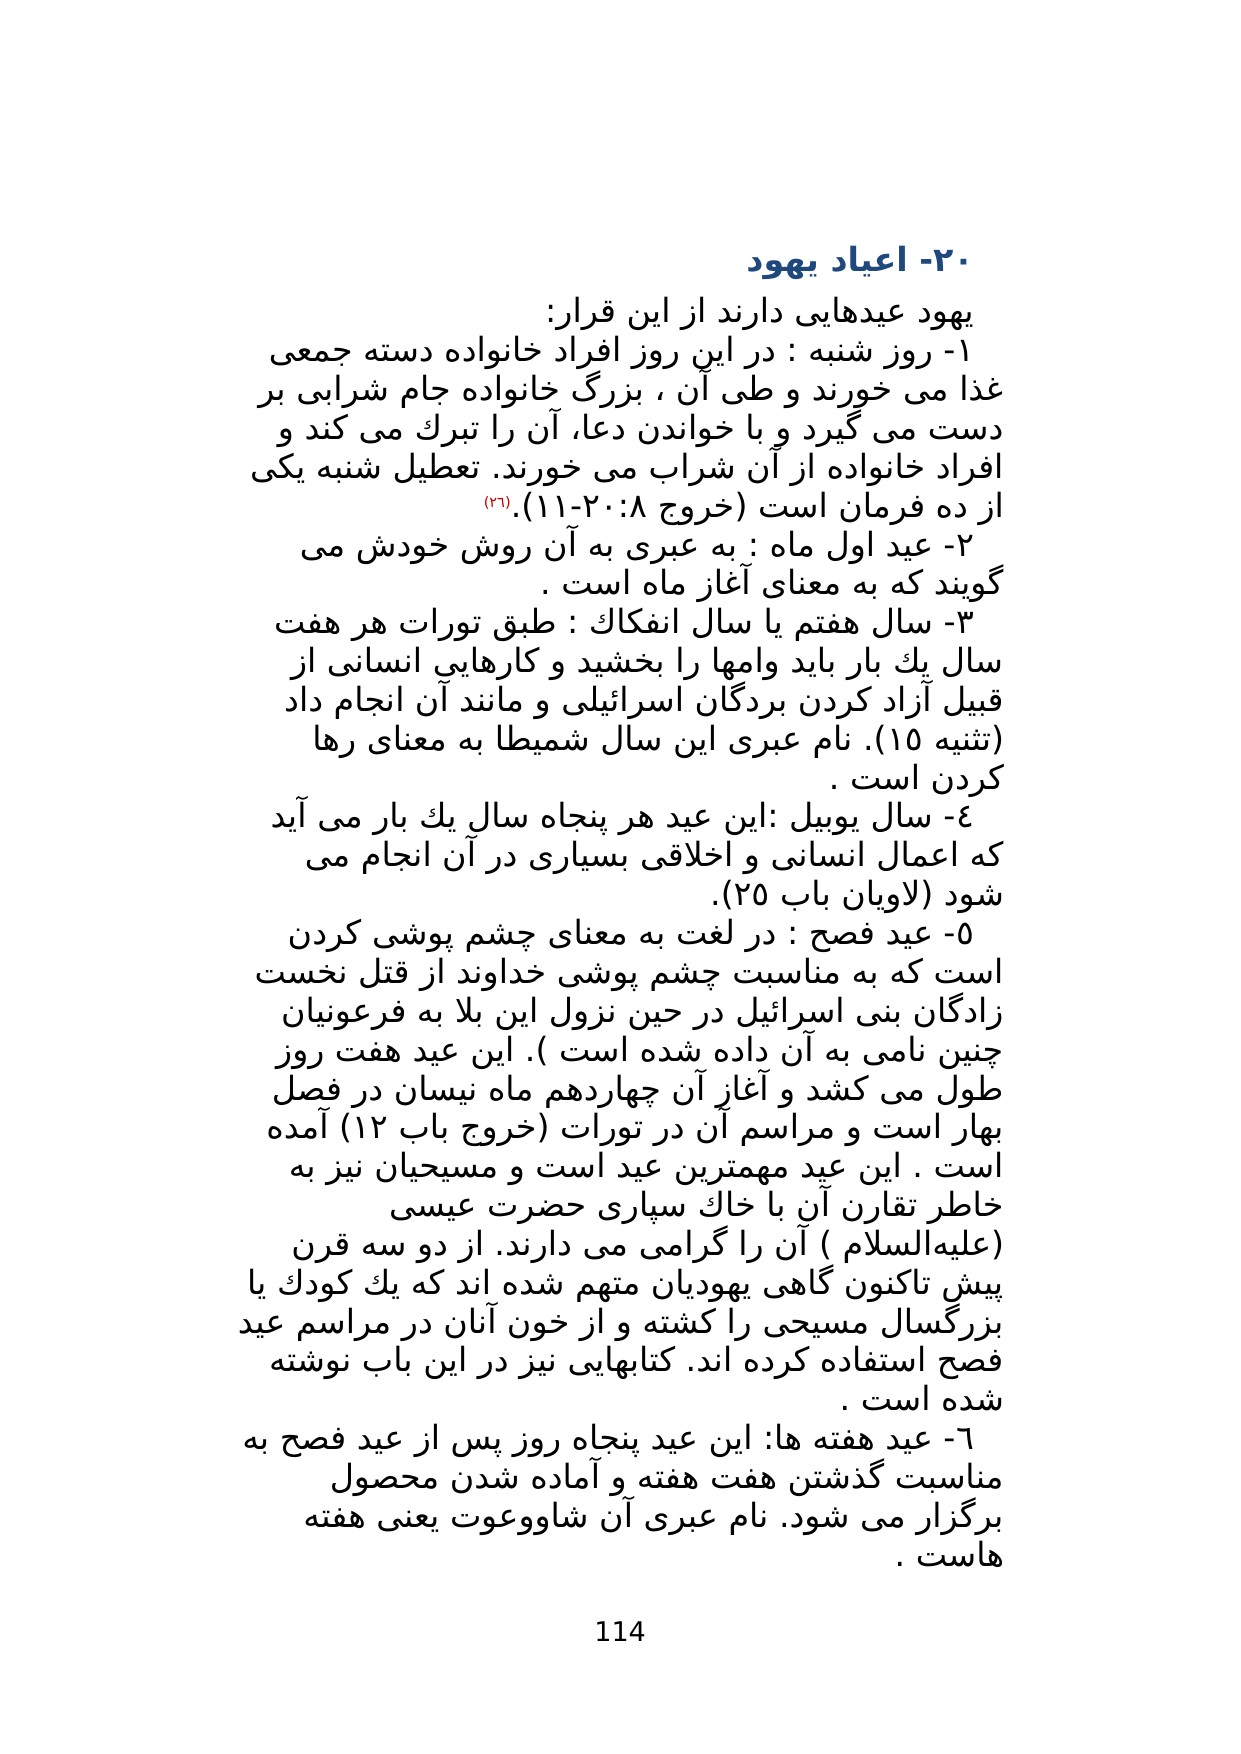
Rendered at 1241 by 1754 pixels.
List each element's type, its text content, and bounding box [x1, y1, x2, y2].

text ٥- عيد فصح : در لغت به معناى چشم پوشى كردن است كه به مناسبت چشم پوشى خداوند از قتل نخست زادگان بنى اسرائيل در حين نزول اين بلا به فرعونيان چنين نامى به آن داده شده است ). اين عيد هفت روز طول مى كشد و آغاز آن چهاردهم ماه نيسان در فصل بهار است و مراسم آن در تورات (خروج باب ١٢) آمده است . اين عيد مهمترين عيد است و مسيحيان نيز به خاطر تقارن آن با خاك سپارى حضرت عيسى (عليه‌السلام ) آن را گرامى مى دارند. از دو سه قرن پيش تاكنون گاهى يهوديان متهم شده اند كه يك كودك يا بزرگسال مسيحى را كشته و از خون آنان در مراسم عيد فصح استفاده كرده اند. كتابهايى نيز در اين باب نوشته شده است . [236, 913, 1004, 1419]
text يهود عيدهايى دارند از اين قرار: [236, 292, 1004, 331]
text ٦- عيد هفته ها: اين عيد پنجاه روز پس از عيد فصح به مناسبت گذشتن هفت هفته و آماده شدن محصول برگزار مى شود. نام عبرى آن شاووعوت يعنى هفته هاست . [236, 1419, 1004, 1574]
text ٢- عيد اول ماه : به عبرى به آن روش خودش مى گويند كه به معناى آغاز ماه است . [236, 525, 1004, 603]
subtitle ٢٠- اعياد يهود [236, 241, 1004, 279]
text ٤- سال يوبيل :اين عيد هر پنجاه سال يك بار مى آيد كه اعمال انسانى و اخلاقى بسيارى در آن انجام مى شود (لاويان باب ٢٥). [236, 797, 1004, 913]
text ٣- سال هفتم يا سال انفكاك : طبق تورات هر هفت سال يك بار بايد وامها را بخشيد و كارهايى انسانى از قبيل آزاد كردن بردگان اسرائيلى و مانند آن انجام داد (تثنيه ١٥). نام عبرى اين سال شميطا به معناى رها كردن است . [236, 603, 1004, 797]
text ١- روز شنبه : در اين روز افراد خانواده دسته جمعى غذا مى خورند و طى آن ، بزرگ خانواده جام شرابى بر دست مى گيرد و با خواندن دعا، آن را تبرك مى كند و افراد خانواده از آن شراب مى خورند. تعطيل شنبه يكى از ده فرمان است (خروج ٢٠:٨-١١).(٢٦) [236, 331, 1004, 525]
